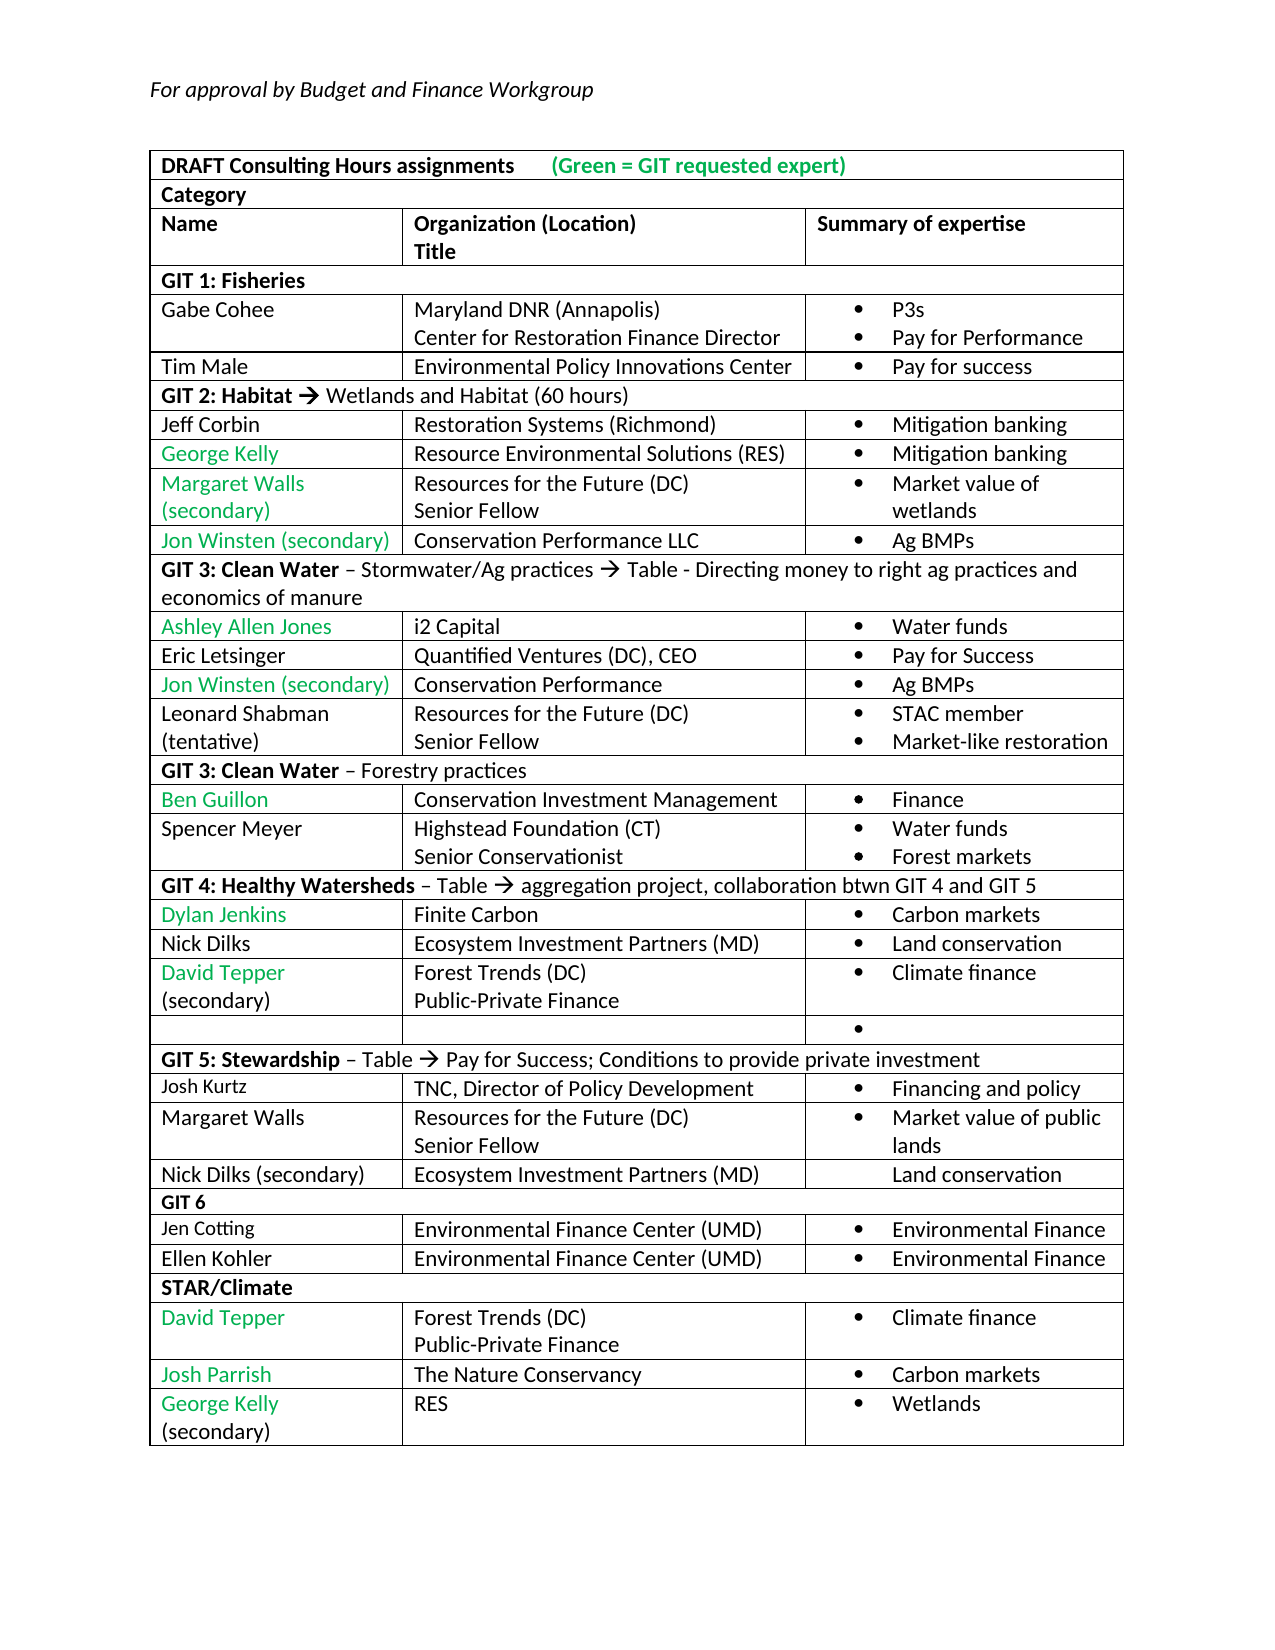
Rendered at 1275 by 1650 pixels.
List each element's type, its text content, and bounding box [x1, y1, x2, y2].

table_cell David Tepper (secondary) [151, 959, 402, 1014]
table_cell GIT 6 [151, 1189, 1123, 1214]
table_cell Finite Carbon [403, 900, 805, 928]
table_cell Maryland DNR (Annapolis) Center for Restoration Finance Director [403, 295, 805, 351]
table_cell GIT 3: Clean Water – Stormwater/Ag practices Table - Directing money to right ag practices and economics of manure [151, 555, 1123, 611]
table_cell Market value of wetlands [806, 469, 1123, 525]
table_cell Ag BMPs [806, 670, 1123, 698]
table_cell Conservation Investment Management [403, 785, 805, 813]
table_cell STAC member Market-like restoration [806, 699, 1123, 755]
table_cell Forest Trends (DC) Public-Private Finance [403, 1303, 805, 1359]
table_cell Josh Kurtz [151, 1074, 402, 1102]
table_cell Climate finance [806, 959, 1123, 1014]
table_cell Josh Parrish [151, 1360, 402, 1388]
table_cell Environmental Finance Center (UMD) [403, 1245, 805, 1272]
table_cell Dylan Jenkins [151, 900, 402, 928]
table_cell Category [151, 180, 1123, 208]
table_cell Pay for Success [806, 641, 1123, 669]
table_cell Forest Trends (DC) Public-Private Finance [403, 959, 805, 1014]
table_cell [806, 1016, 1123, 1044]
table_cell Resource Environmental Solutions (RES) [403, 440, 805, 468]
table_cell The Nature Conservancy [403, 1360, 805, 1388]
table_cell Ashley Allen Jones [151, 612, 402, 640]
table_cell GIT 3: Clean Water – Forestry practices [151, 756, 1123, 784]
table_cell Conservation Performance LLC [403, 526, 805, 554]
table_cell Land conservation [806, 1160, 1123, 1188]
table_cell Conservation Performance [403, 670, 805, 698]
table_cell Environmental Policy Innovations Center [403, 353, 805, 380]
table_cell [151, 1016, 402, 1044]
table_cell Market value of public lands [806, 1103, 1123, 1159]
table_cell David Tepper [151, 1303, 402, 1359]
table_cell Finance [806, 785, 1123, 813]
table_cell GIT 5: Stewardship – Table Pay for Success; Conditions to provide private investment [151, 1045, 1123, 1073]
table_cell Resources for the Future (DC) Senior Fellow [403, 699, 805, 755]
table_cell Jon Winsten (secondary) [151, 670, 402, 698]
table_cell GIT 4: Healthy Watersheds – Table aggregation project, collaboration btwn GIT 4 and GIT 5 [151, 871, 1123, 899]
table_cell Carbon markets [806, 900, 1123, 928]
table_cell RES [403, 1389, 805, 1445]
table_cell Resources for the Future (DC) Senior Fellow [403, 1103, 805, 1159]
table_cell [403, 1016, 805, 1044]
table_cell P3s Pay for Performance [806, 295, 1123, 351]
table_cell Eric Letsinger [151, 641, 402, 669]
table_cell GIT 1: Fisheries [151, 266, 1123, 294]
table_cell Water funds Forest markets [806, 814, 1123, 870]
table_cell Tim Male [151, 353, 402, 380]
table_cell Environmental Finance Center (UMD) [403, 1215, 805, 1243]
table_cell Jen Cotting [151, 1215, 402, 1243]
table_cell Resources for the Future (DC) Senior Fellow [403, 469, 805, 525]
table_cell Restoration Systems (Richmond) [403, 411, 805, 438]
table_cell Ben Guillon [151, 785, 402, 813]
table_cell Margaret Walls [151, 1103, 402, 1159]
table_cell TNC, Director of Policy Development [403, 1074, 805, 1102]
table_cell Pay for success [806, 353, 1123, 380]
table_cell Jon Winsten (secondary) [151, 526, 402, 554]
table_cell STAR/Climate [151, 1274, 1123, 1302]
table_cell Environmental Finance [806, 1215, 1123, 1243]
table_cell i2 Capital [403, 612, 805, 640]
table_cell Nick Dilks [151, 930, 402, 957]
table_cell Nick Dilks (secondary) [151, 1160, 402, 1188]
table_cell Leonard Shabman (tentative) [151, 699, 402, 755]
table_cell Gabe Cohee [151, 295, 402, 351]
table_cell Quantified Ventures (DC), CEO [403, 641, 805, 669]
table_cell Mitigation banking [806, 440, 1123, 468]
table_cell Ecosystem Investment Partners (MD) [403, 1160, 805, 1188]
table_cell Organization (Location) Title [403, 209, 805, 265]
table_cell Margaret Walls (secondary) [151, 469, 402, 525]
table_cell Jeff Corbin [151, 411, 402, 438]
table_cell Ellen Kohler [151, 1245, 402, 1272]
table_cell Name [151, 209, 402, 265]
table_cell Environmental Finance [806, 1245, 1123, 1272]
table_cell Carbon markets [806, 1360, 1123, 1388]
table_cell Water funds [806, 612, 1123, 640]
table_cell Mitigation banking [806, 411, 1123, 438]
table_cell Ag BMPs [806, 526, 1123, 554]
table_cell GIT 2: Habitat Wetlands and Habitat (60 hours) [151, 381, 1123, 409]
table_cell Highstead Foundation (CT) Senior Conservationist [403, 814, 805, 870]
table_cell Summary of expertise [806, 209, 1123, 265]
table_cell George Kelly (secondary) [151, 1389, 402, 1445]
table_header DRAFT Consulting Hours assignments (Green = GIT requested expert) [151, 151, 1123, 179]
table_cell Ecosystem Investment Partners (MD) [403, 930, 805, 957]
table_cell Financing and policy [806, 1074, 1123, 1102]
table_cell Climate finance [806, 1303, 1123, 1359]
table_cell Land conservation [806, 930, 1123, 957]
table_cell George Kelly [151, 440, 402, 468]
table_cell Spencer Meyer [151, 814, 402, 870]
table_cell Wetlands [806, 1389, 1123, 1445]
